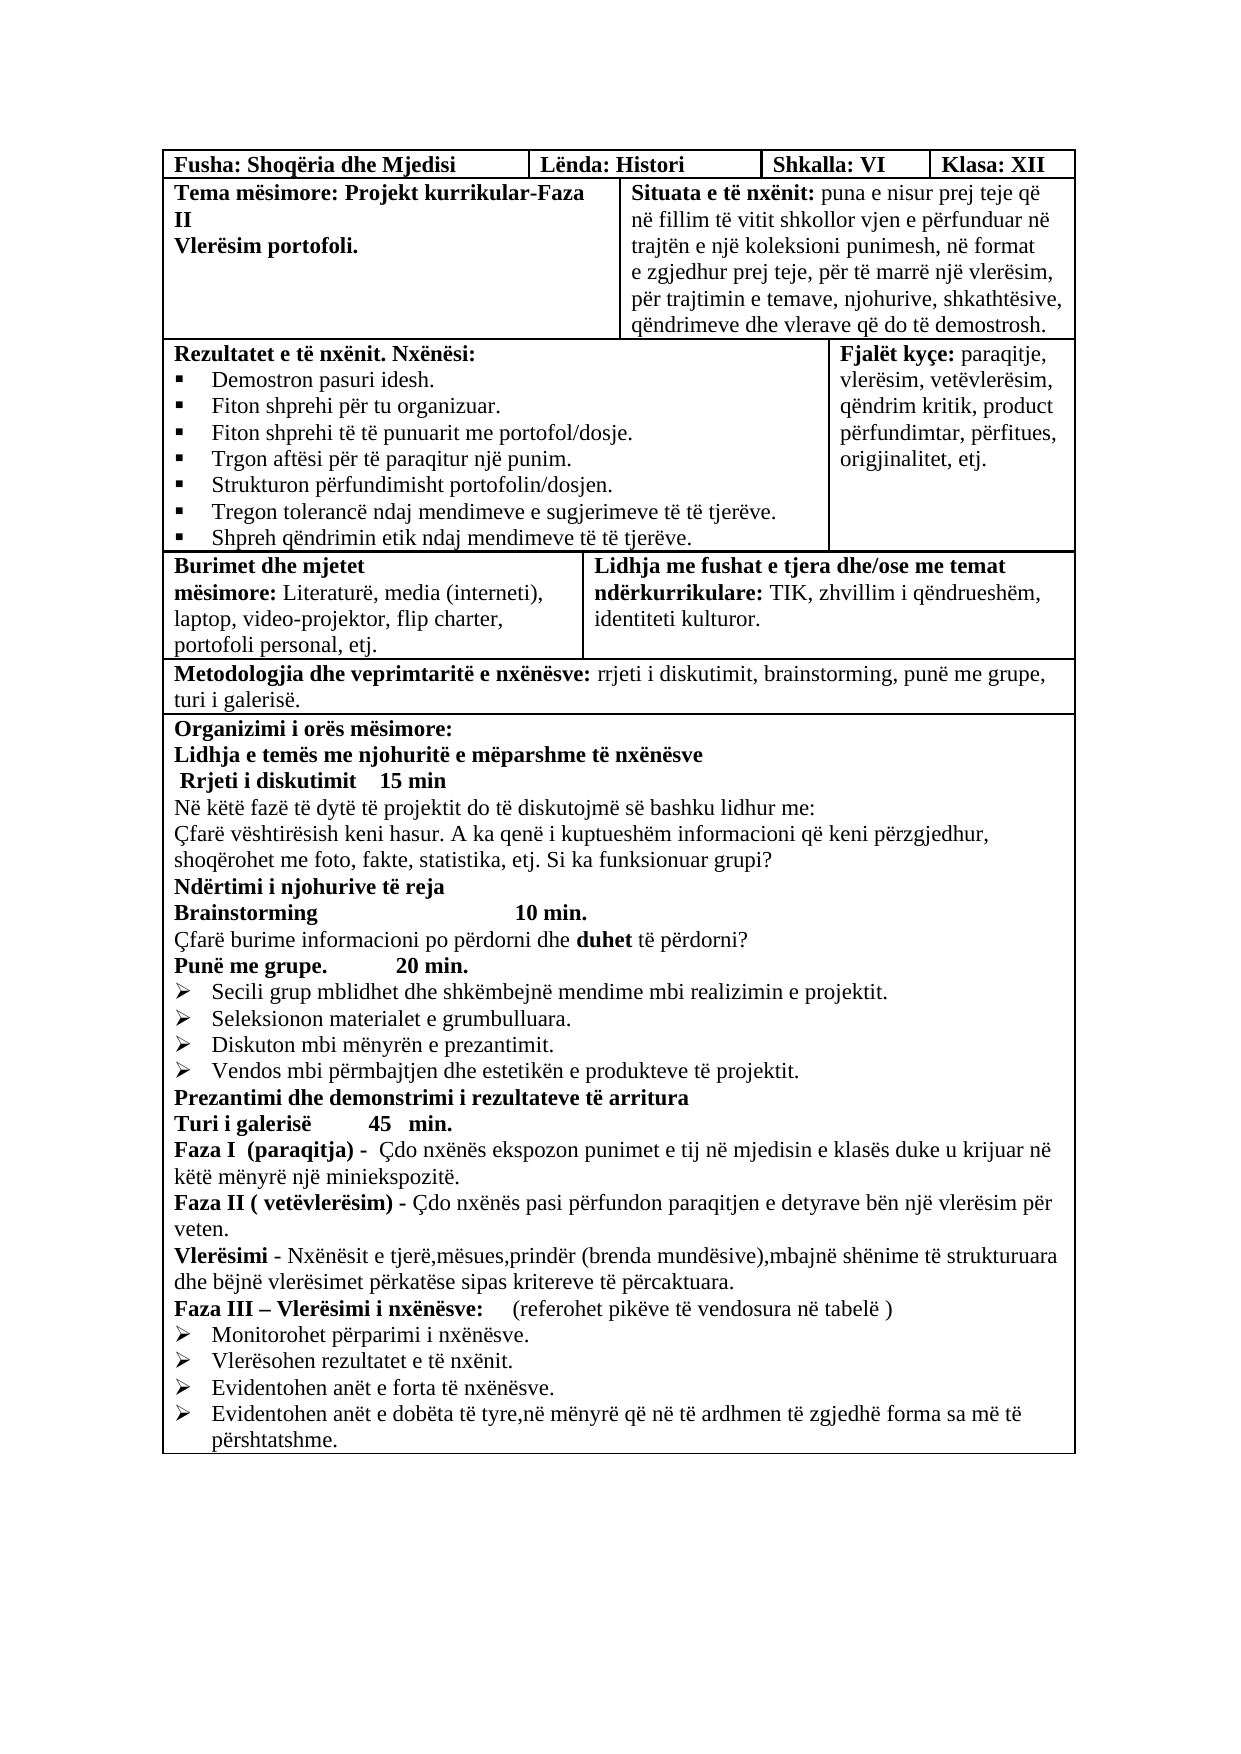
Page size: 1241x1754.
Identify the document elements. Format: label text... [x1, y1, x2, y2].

table_header Klasa: XII [931, 151, 1074, 177]
table_cell Metodologjia dhe veprimtaritë e nxënësve: rrjeti i diskutimit, brainstorming, punë me grupe, turi i galerisë. [164, 660, 1074, 713]
table_cell Tema mësimore: Projekt kurrikular-Faza II Vlerësim portofoli. [164, 179, 619, 337]
table_cell Rezultatet e të nxënit. Nxënësi: Demostron pasuri idesh. Fiton shprehi për tu organizuar. Fiton shprehi të të punuarit me portofol/dosje. Trgon aftësi për të paraqitur një punim. Strukturon përfundimisht portofolin/dosjen. Tregon tolerancë ndaj mendimeve e sugjerimeve të të tjerëve. Shpreh qëndrimin etik ndaj mendimeve të të tjerëve. [164, 340, 828, 550]
table_header Fusha: Shoqëria dhe Mjedisi [164, 151, 528, 177]
table_header Lënda: Histori [530, 151, 760, 177]
table_cell Lidhja me fushat e tjera dhe/ose me temat ndërkurrikulare: TIK, zhvillim i qëndrueshëm, identiteti kulturor. [584, 553, 1074, 658]
table_header Shkalla: VI [763, 151, 929, 177]
table_cell Fjalët kyçe: paraqitje, vlerësim, vetëvlerësim, qëndrim kritik, product përfundimtar, përfitues, origjinalitet, etj. [830, 340, 1074, 550]
table_cell Burimet dhe mjetet mësimore: Literaturë, media (interneti), laptop, video-projektor, flip charter, portofoli personal, etj. [164, 553, 582, 658]
table_cell Situata e të nxënit: puna e nisur prej teje që në fillim të vitit shkollor vjen e përfunduar në trajtën e një koleksioni punimesh, në format e zgjedhur prej teje, për të marrë një vlerësim, për trajtimin e temave, njohurive, shkathtësive, qëndrimeve dhe vlerave që do të demostrosh. [621, 179, 1074, 337]
table_cell Organizimi i orës mësimore: Lidhja e temës me njohuritë e mëparshme të nxënësve Rrjeti i diskutimit 15 min Në këtë fazë të dytë të projektit do të diskutojmë së bashku lidhur me: Çfarë vështirësish keni hasur. A ka qenë i kuptueshëm informacioni që keni përzgjedhur, shoqërohet me foto, fakte, statistika, etj. Si ka funksionuar grupi? Ndërtimi i njohurive të reja Brainstorming 10 min. Çfarë burime informacioni po përdorni dhe duhet të përdorni? Punë me grupe. 20 min. Secili grup mblidhet dhe shkëmbejnë mendime mbi realizimin e projektit. Seleksionon materialet e grumbulluara. Diskuton mbi mënyrën e prezantimit. Vendos mbi përmbajtjen dhe estetikën e produkteve të projektit. Prezantimi dhe demonstrimi i rezultateve të arritura Turi i galerisë 45 min. Faza I (paraqitja) - Çdo nxënës ekspozon punimet e tij në mjedisin e klasës duke u krijuar në këtë mënyrë një miniekspozitë. Faza II ( vetëvlerësim) - Çdo nxënës pasi përfundon paraqitjen e detyrave bën një vlerësim për veten. Vlerësimi - Nxënësit e tjerë,mësues,prindër (brenda mundësive),mbajnë shënime të strukturuara dhe bëjnë vlerësimet përkatëse sipas kritereve të përcaktuara. Faza III – Vlerësimi i nxënësve: (referohet pikëve të vendosura në tabelë ) Monitorohet përparimi i nxënësve. Vlerësohen rezultatet e të nxënit. Evidentohen anët e forta të nxënësve. Evidentohen anët e dobëta të tyre,në mënyrë që në të ardhmen të zgjedhë forma sa më të përshtatshme. [164, 715, 1074, 1453]
